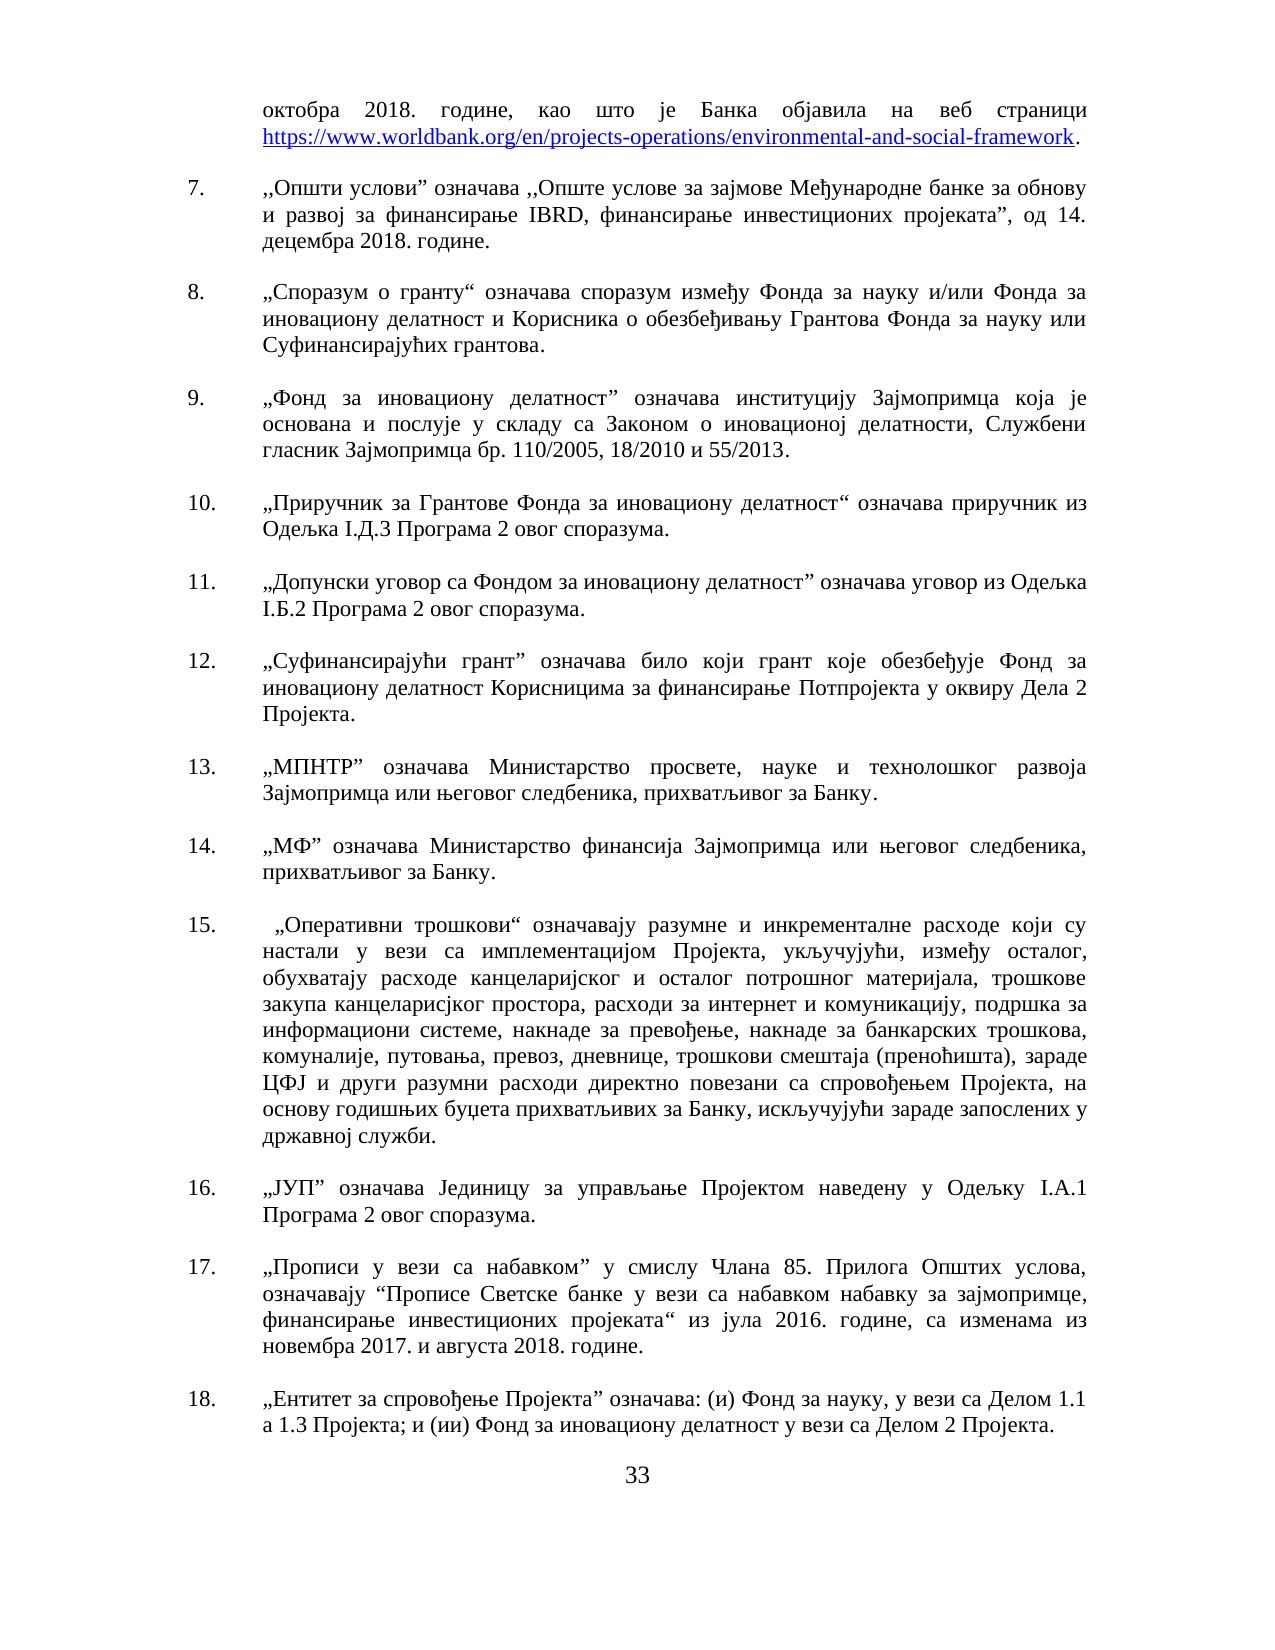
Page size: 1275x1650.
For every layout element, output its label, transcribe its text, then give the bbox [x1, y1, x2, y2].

list „Суфинансирајући грант” означава било који грант које обезбеђује Фонд за иновациону делатност Корисницима за финансирање Потпројекта у оквиру Дела 2 Пројекта. [187, 647, 1087, 726]
list „Приручник за Грантове Фонда за иновациону делатност“ означава приручник из Одељка I.Д.3 Програма 2 овог споразума. [187, 489, 1087, 542]
list „Споразум о гранту“ означава споразум између Фонда за науку и/или Фонда за иновациону делатност и Корисника о обезбеђивању Грантова Фонда за науку или Суфинансирајућих грантова. [187, 278, 1087, 357]
list „Фонд за иновациону делатност” означава институцију Зајмопримца која је основана и послује у складу са Законом о иновационој делатности, Службени гласник Зајмопримца бр. 110/2005, 18/2010 и 55/2013. [187, 384, 1087, 463]
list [187, 97, 1087, 149]
list „Допунски уговор са Фондом за иновациону делатност” означава уговор из Одељка I.Б.2 Програма 2 овог споразума. [187, 568, 1087, 621]
list „Прописи у вези са набавком” у смислу Члана 85. Прилога Општих услова, означавају “Прописе Светске банке у вези са набавком набавку за зајмопримце, финансирање инвестиционих пројеката“ из јула 2016. године, са изменама из новембра 2017. и августа 2018. године. [187, 1253, 1087, 1359]
list „MПНТР” означава Министарство просвете, науке и технолошког развоја Зајмопримца или његовог следбеника, прихватљивог за Банку. [187, 753, 1087, 805]
list ,,Општи услови” означава ,,Опште услове за зајмове Међународне банке за обнову и развој за финансирање IBRD, финансирање инвестиционих пројеката”, од 14. децембра 2018. године. [187, 174, 1087, 253]
list „Оперативни трошкови“ означавају разумне и инкременталне расходе који су настали у вези са имплементацијом Пројекта, укључујући, између осталог, обухватају расходе канцеларијског и осталог потрошног материјала, трошкове закупа канцеларисјког простора, расходи за интернет и комуникацију, подршка за информациони системе, накнаде за превођење, накнаде за банкарских трошкова, комуналије, путовања, превоз, дневнице, трошкови смештаја (преноћишта), зараде ЦФЈ и други разумни расходи директно повезани са спровођењем Пројекта, на основу годишњих буџета прихватљивих за Банку, искључујући зараде запослених у државној служби. [187, 911, 1087, 1148]
list „MФ” означава Министарство финансија Зајмопримца или његовог следбеника, прихватљивог за Банку. [187, 832, 1087, 884]
list „ЈУП” означава Јединицу за управљање Пројектом наведену у Одељку I.A.1 Програма 2 овог споразума. [187, 1174, 1087, 1227]
list „Ентитет за спровођење Пројекта” означава: (и) Фонд за науку, у вези са Делом 1.1 а 1.3 Пројекта; и (ии) Фонд за иновациону делатност у вези са Делом 2 Пројекта. [187, 1385, 1087, 1438]
